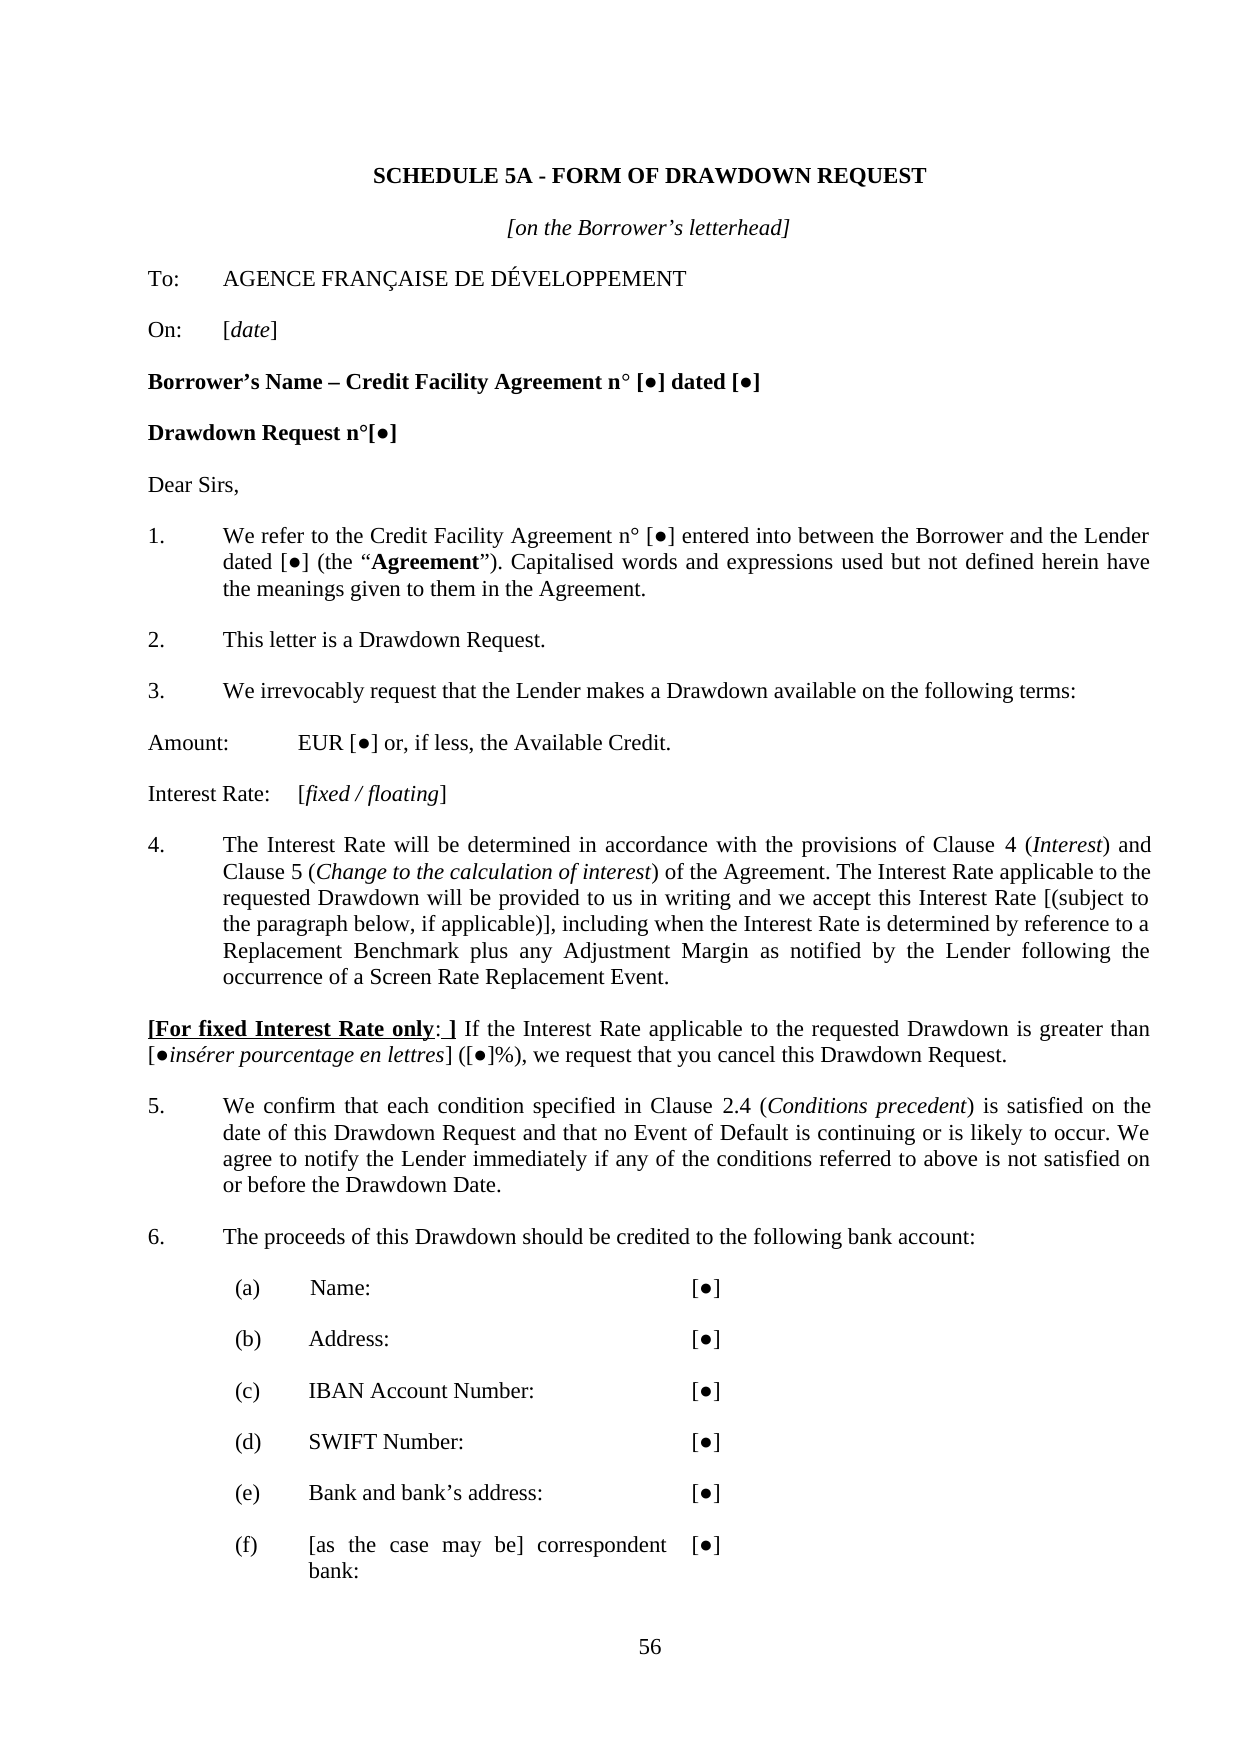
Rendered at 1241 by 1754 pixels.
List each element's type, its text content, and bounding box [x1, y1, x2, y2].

table_cell [as the case may be] correspondent bank: [223, 1531, 679, 1608]
table_cell [●] [679, 1428, 1136, 1479]
text To: Agence Française de Développement [148, 265, 1152, 292]
list The Interest Rate will be determined in accordance with the provisions of Clause 4 (Interest) and Clause 5 (Change to the calculation of interest) of the Agreement. The Interest Rate applicable to the requested Drawdown will be provided to us in writing and we accept this Interest Rate [(subject to the paragraph below, if applicable)], including when the Interest Rate is determined by reference to a Replacement Benchmark plus any Adjustment Margin as notified by the Lender following the occurrence of a Screen Rate Replacement Event. [148, 831, 1152, 989]
list This letter is a Drawdown Request. [148, 626, 1152, 652]
table_cell IBAN Account Number: [223, 1377, 679, 1428]
text On: [date] [148, 317, 1152, 343]
list We confirm that each condition specified in Clause 2.4 (Conditions precedent) is satisfied on the date of this Drawdown Request and that no Event of Default is continuing or is likely to occur. We agree to notify the Lender immediately if any of the conditions referred to above is not satisfied on or before the Drawdown Date. [148, 1092, 1152, 1198]
table_header [●] [679, 1274, 1136, 1325]
table_header Name: [223, 1274, 679, 1325]
text Amount: EUR [●] or, if less, the Available Credit. [148, 729, 1152, 755]
list We irrevocably request that the Lender makes a Drawdown available on the following terms: [148, 677, 1152, 704]
text Drawdown Request n°[●] [148, 419, 1152, 446]
text SCHEDULE 5A - Form of Drawdown Request [148, 162, 1152, 189]
text Borrower’s Name – Credit Facility Agreement n° [●] dated [●] [148, 368, 1152, 394]
text Dear Sirs, [148, 471, 1152, 497]
text [For fixed Interest Rate only: ] If the Interest Rate applicable to the requested Drawdown is greater than [●insérer pourcentage en lettres] ([●]%), we request that you cancel this Drawdown Request. [148, 1014, 1152, 1067]
text Interest Rate: [fixed / floating] [148, 780, 1152, 806]
table_cell SWIFT Number: [223, 1428, 679, 1479]
list We refer to the Credit Facility Agreement n° [●] entered into between the Borrower and the Lender dated [●] (the “Agreement”). Capitalised words and expressions used but not defined herein have the meanings given to them in the Agreement. [148, 522, 1152, 601]
table_cell [●] [679, 1480, 1136, 1531]
text [on the Borrower’s letterhead] [148, 214, 1152, 240]
table_cell [●] [679, 1377, 1136, 1428]
table_cell [●] [679, 1531, 1136, 1608]
list The proceeds of this Drawdown should be credited to the following bank account: [148, 1223, 1152, 1249]
table_cell Address: [223, 1325, 679, 1377]
table_cell Bank and bank’s address: [223, 1480, 679, 1531]
table_cell [●] [679, 1325, 1136, 1377]
